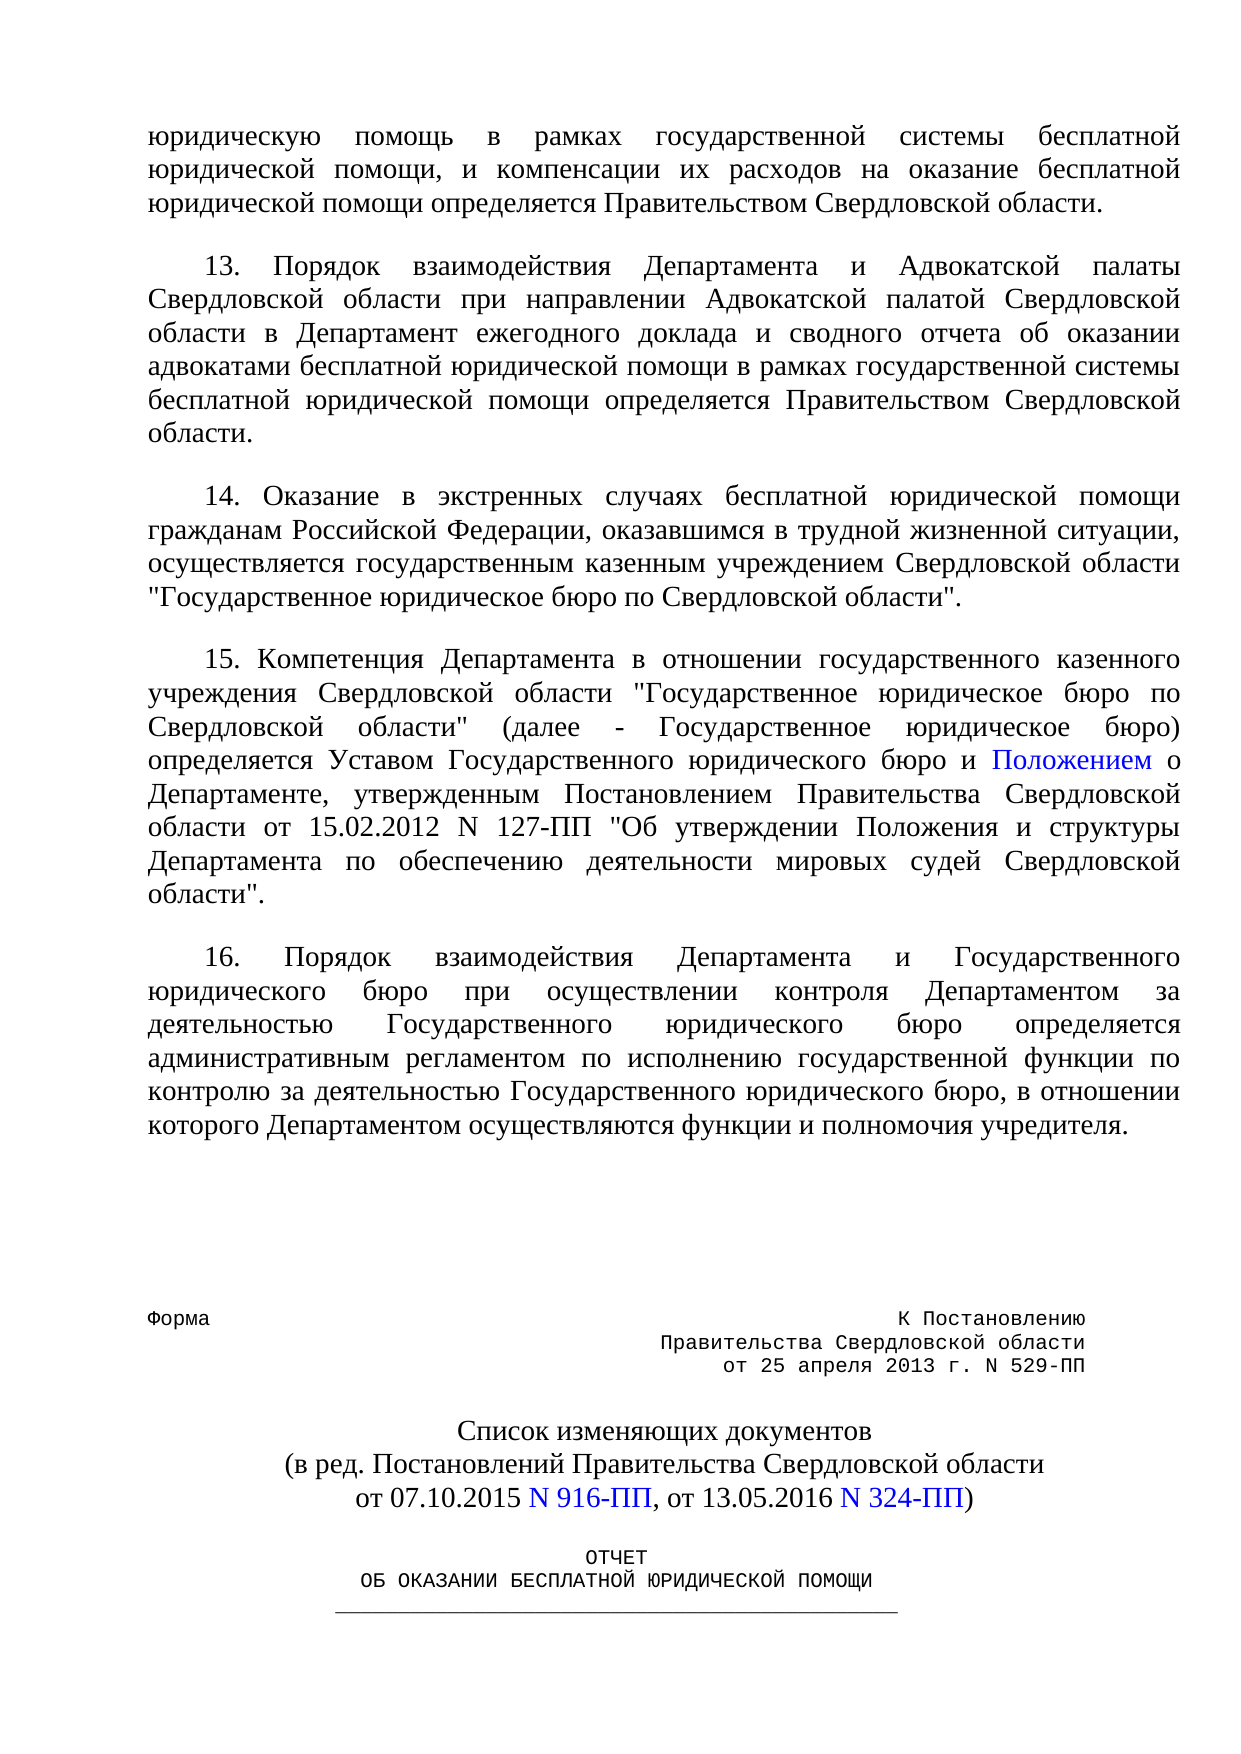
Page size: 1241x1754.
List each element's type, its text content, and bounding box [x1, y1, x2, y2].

text 15. Компетенция Департамента в отношении государственного казенного учреждения Свердловской области "Государственное юридическое бюро по Свердловской области" (далее - Государственное юридическое бюро) определяется Уставом Государственного юридического бюро и Положением о Департаменте, утвержденным Постановлением Правительства Свердловской области от 15.02.2012 N 127-ПП "Об утверждении Положения и структуры Департамента по обеспечению деятельности мировых судей Свердловской области". [148, 642, 1181, 910]
text 14. Оказание в экстренных случаях бесплатной юридической помощи гражданам Российской Федерации, оказавшимся в трудной жизненной ситуации, осуществляется государственным казенным учреждением Свердловской области "Государственное юридическое бюро по Свердловской области". [148, 478, 1181, 612]
text ОБ ОКАЗАНИИ БЕСПЛАТНОЙ ЮРИДИЧЕСКОЙ ПОМОЩИ [148, 1570, 1181, 1594]
text от 25 апреля 2013 г. N 529-ПП [148, 1355, 1181, 1379]
text ОТЧЕТ [148, 1547, 1181, 1570]
text от 07.10.2015 N 916-ПП, от 13.05.2016 N 324-ПП) [148, 1480, 1181, 1513]
text Форма К Постановлению [148, 1308, 1181, 1332]
text Правительства Свердловской области [148, 1332, 1181, 1355]
text 16. Порядок взаимодействия Департамента и Государственного юридического бюро при осуществлении контроля Департаментом за деятельностью Государственного юридического бюро определяется административным регламентом по исполнению государственной функции по контролю за деятельностью Государственного юридического бюро, в отношении которого Департаментом осуществляются функции и полномочия учредителя. [148, 939, 1181, 1140]
text _____________________________________________ [148, 1594, 1181, 1618]
text (в ред. Постановлений Правительства Свердловской области [148, 1446, 1181, 1480]
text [148, 118, 1181, 219]
text 13. Порядок взаимодействия Департамента и Адвокатской палаты Свердловской области при направлении Адвокатской палатой Свердловской области в Департамент ежегодного доклада и сводного отчета об оказании адвокатами бесплатной юридической помощи в рамках государственной системы бесплатной юридической помощи определяется Правительством Свердловской области. [148, 248, 1181, 449]
text Список изменяющих документов [148, 1413, 1181, 1446]
